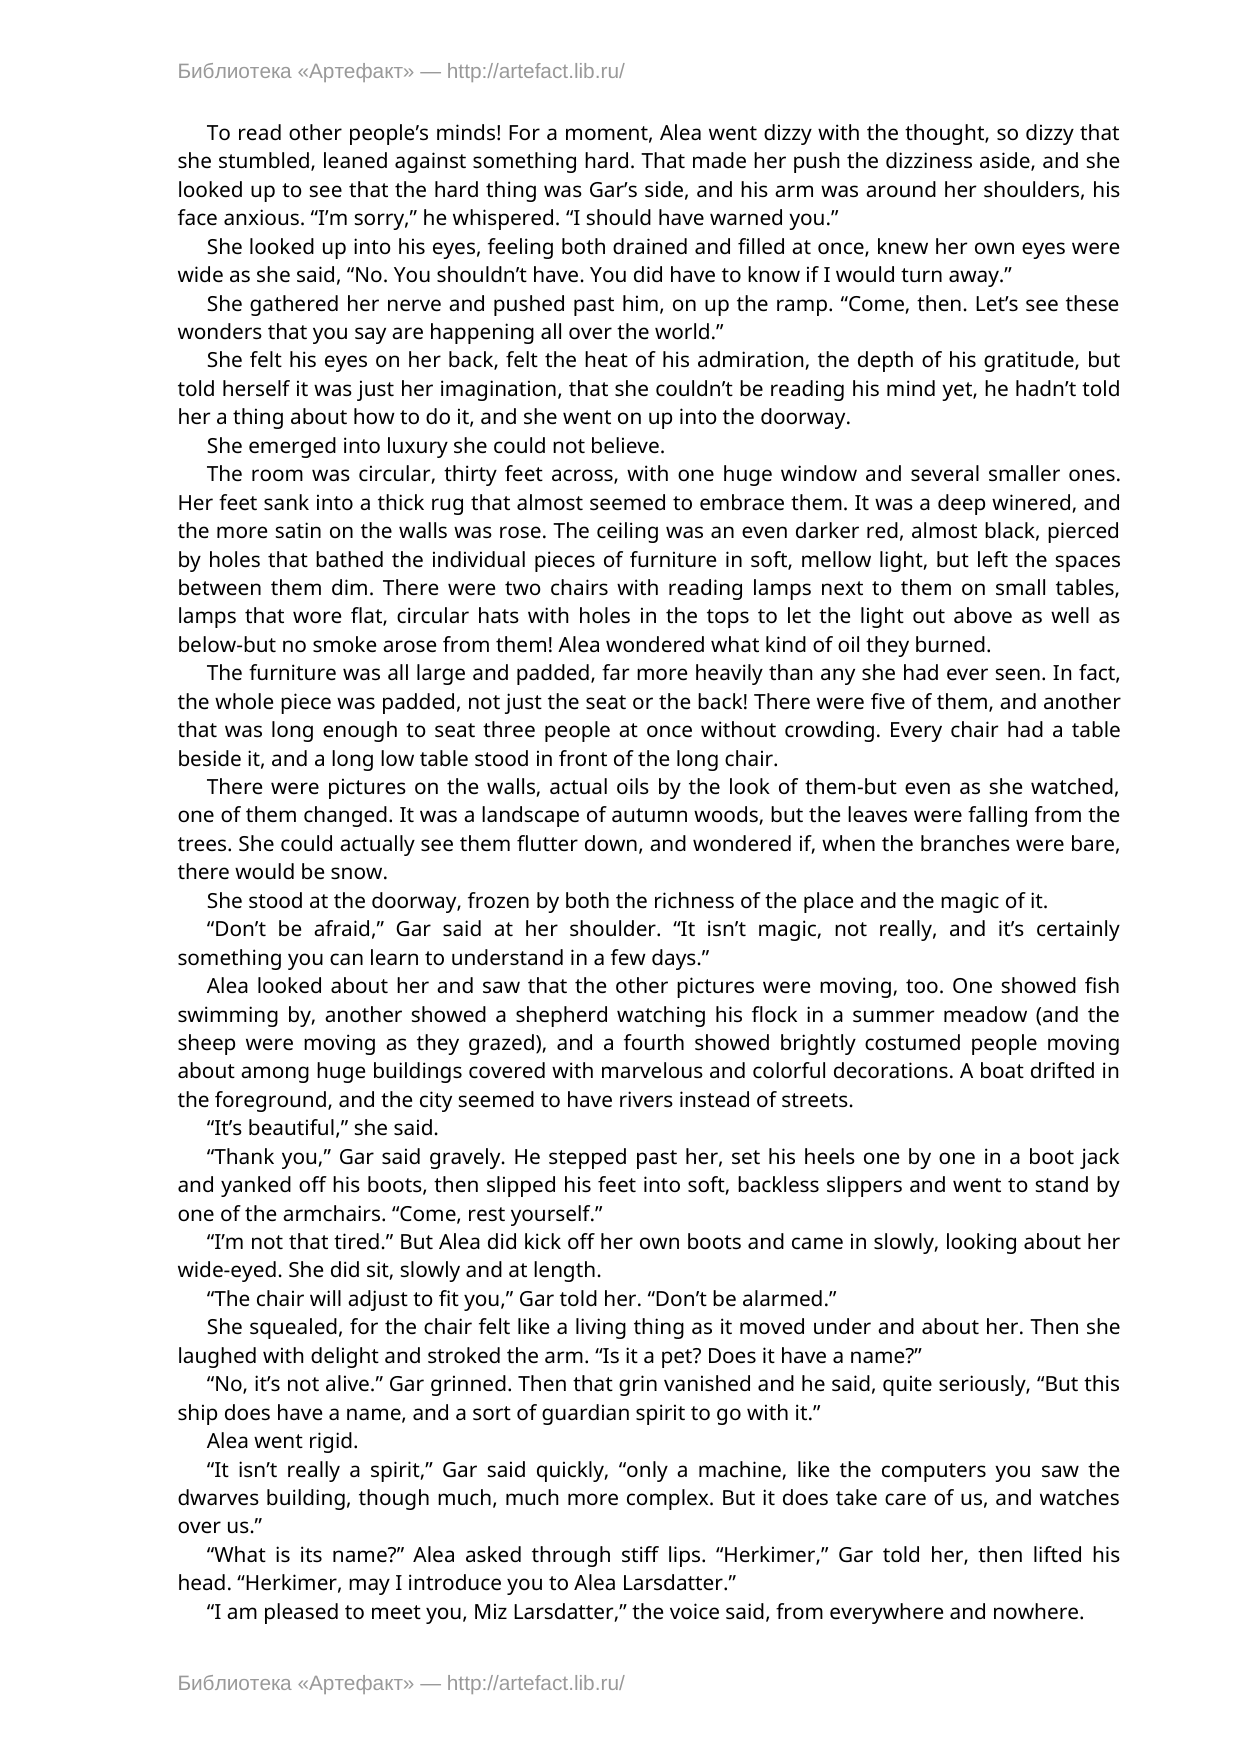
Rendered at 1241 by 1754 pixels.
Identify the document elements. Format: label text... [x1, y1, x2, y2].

text “The chair will adjust to fit you,” Gar told her. “Don’t be alarmed.” [177, 1284, 1122, 1312]
text “I am pleased to meet you, Miz Larsdatter,” the voice said, from everywhere and nowhere. [177, 1597, 1122, 1625]
text She felt his eyes on her back, felt the heat of his admiration, the depth of his gratitude, but told herself it was just her imagination, that she couldn’t be reading his mind yet, he hadn’t told her a thing about how to do it, and she went on up into the doorway. [177, 346, 1122, 431]
text She emerged into luxury she could not believe. [177, 431, 1122, 459]
text “Don’t be afraid,” Gar said at her shoulder. “It isn’t magic, not really, and it’s certainly something you can learn to understand in a few days.” [177, 914, 1122, 971]
text “It’s beautiful,” she said. [177, 1113, 1122, 1142]
text She gathered her nerve and pushed past him, on up the ramp. “Come, then. Let’s see these wonders that you say are happening all over the world.” [177, 289, 1122, 346]
text To read other people’s minds! For a moment, Alea went dizzy with the thought, so dizzy that she stumbled, leaned against something hard. That made her push the dizziness aside, and she looked up to see that the hard thing was Gar’s side, and his arm was around her shoulders, his face anxious. “I’m sorry,” he whispered. “I should have warned you.” [177, 118, 1122, 232]
text Alea went rigid. [177, 1426, 1122, 1455]
text “What is its name?” Alea asked through stiff lips. “Herkimer,” Gar told her, then lifted his head. “Herkimer, may I introduce you to Alea Larsdatter.” [177, 1540, 1122, 1597]
text Alea looked about her and saw that the other pictures were moving, too. One showed fish swimming by, another showed a shepherd watching his flock in a summer meadow (and the sheep were moving as they grazed), and a fourth showed brightly costumed people moving about among huge buildings covered with marvelous and colorful decorations. A boat drifted in the foreground, and the city seemed to have rivers instead of streets. [177, 971, 1122, 1113]
text “No, it’s not alive.” Gar grinned. Then that grin vanished and he said, quite seriously, “But this ship does have a name, and a sort of guardian spirit to go with it.” [177, 1369, 1122, 1426]
text “I’m not that tired.” But Alea did kick off her own boots and came in slowly, looking about her wide-eyed. She did sit, slowly and at length. [177, 1227, 1122, 1284]
text There were pictures on the walls, actual oils by the look of them-but even as she watched, one of them changed. It was a landscape of autumn woods, but the leaves were falling from the trees. She could actually see them flutter down, and wondered if, when the branches were bare, there would be snow. [177, 772, 1122, 886]
text She looked up into his eyes, feeling both drained and filled at once, knew her own eyes were wide as she said, “No. You shouldn’t have. You did have to know if I would turn away.” [177, 232, 1122, 289]
text She stood at the doorway, frozen by both the richness of the place and the magic of it. [177, 886, 1122, 914]
text The furniture was all large and padded, far more heavily than any she had ever seen. In fact, the whole piece was padded, not just the seat or the back! There were five of them, and another that was long enough to seat three people at once without crowding. Every chair had a table beside it, and a long low table stood in front of the long chair. [177, 658, 1122, 772]
text The room was circular, thirty feet across, with one huge window and several smaller ones. Her feet sank into a thick rug that almost seemed to embrace them. It was a deep winered, and the more satin on the walls was rose. The ceiling was an even darker red, almost black, pierced by holes that bathed the individual pieces of furniture in soft, mellow light, but left the spaces between them dim. There were two chairs with reading lamps next to them on small tables, lamps that wore flat, circular hats with holes in the tops to let the light out above as well as below-but no smoke arose from them! Alea wondered what kind of oil they burned. [177, 459, 1122, 658]
text She squealed, for the chair felt like a living thing as it moved under and about her. Then she laughed with delight and stroked the arm. “Is it a pet? Does it have a name?” [177, 1312, 1122, 1369]
text “Thank you,” Gar said gravely. He stepped past her, set his heels one by one in a boot jack and yanked off his boots, then slipped his feet into soft, backless slippers and went to stand by one of the armchairs. “Come, rest yourself.” [177, 1142, 1122, 1227]
text “It isn’t really a spirit,” Gar said quickly, “only a machine, like the computers you saw the dwarves building, though much, much more complex. But it does take care of us, and watches over us.” [177, 1455, 1122, 1540]
